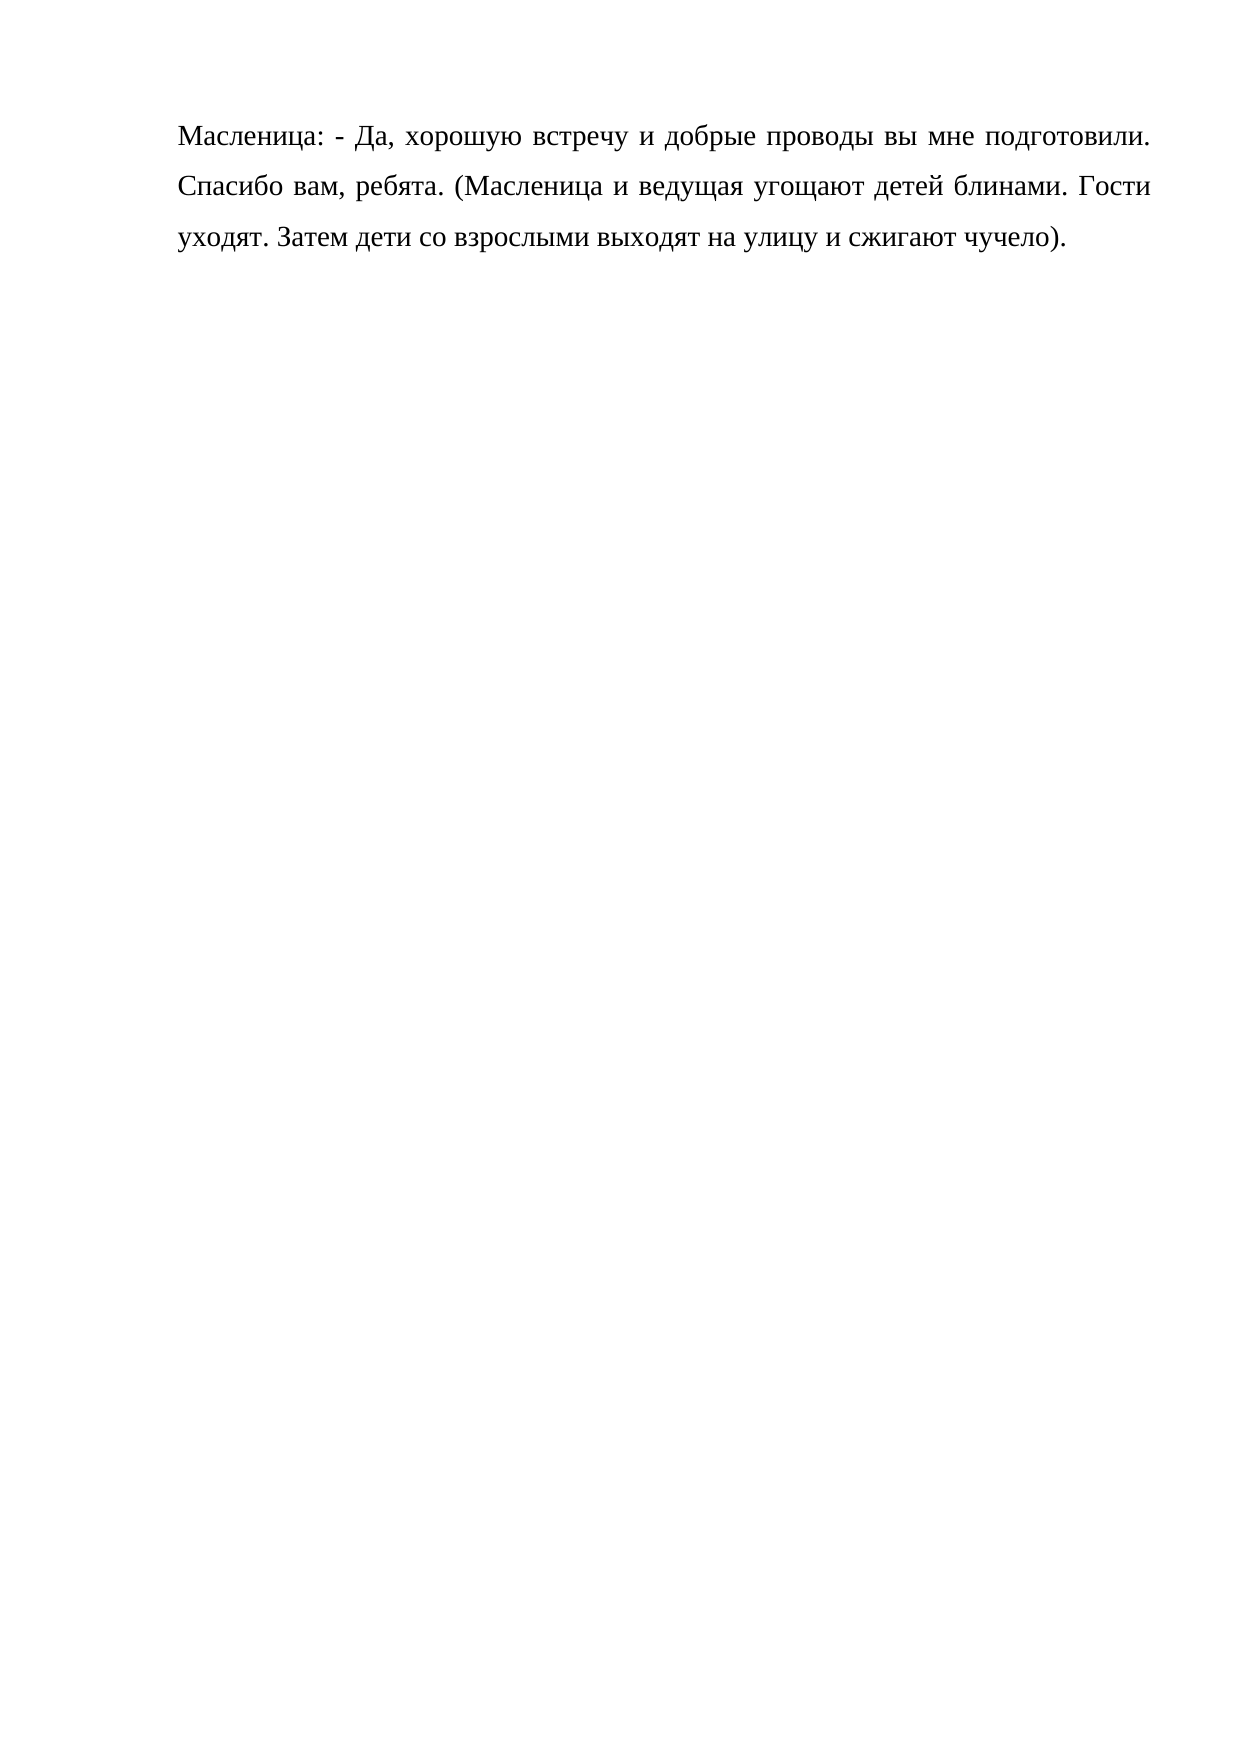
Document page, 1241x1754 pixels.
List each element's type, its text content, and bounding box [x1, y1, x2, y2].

text Масленица: - Да, хорошую встречу и добрые проводы вы мне подготовили. Спасибо вам, ребята. (Масленица и ведущая угощают детей блинами. Гости уходят. Затем дети со взрослыми выходят на улицу и сжигают чучело). [177, 118, 1152, 252]
